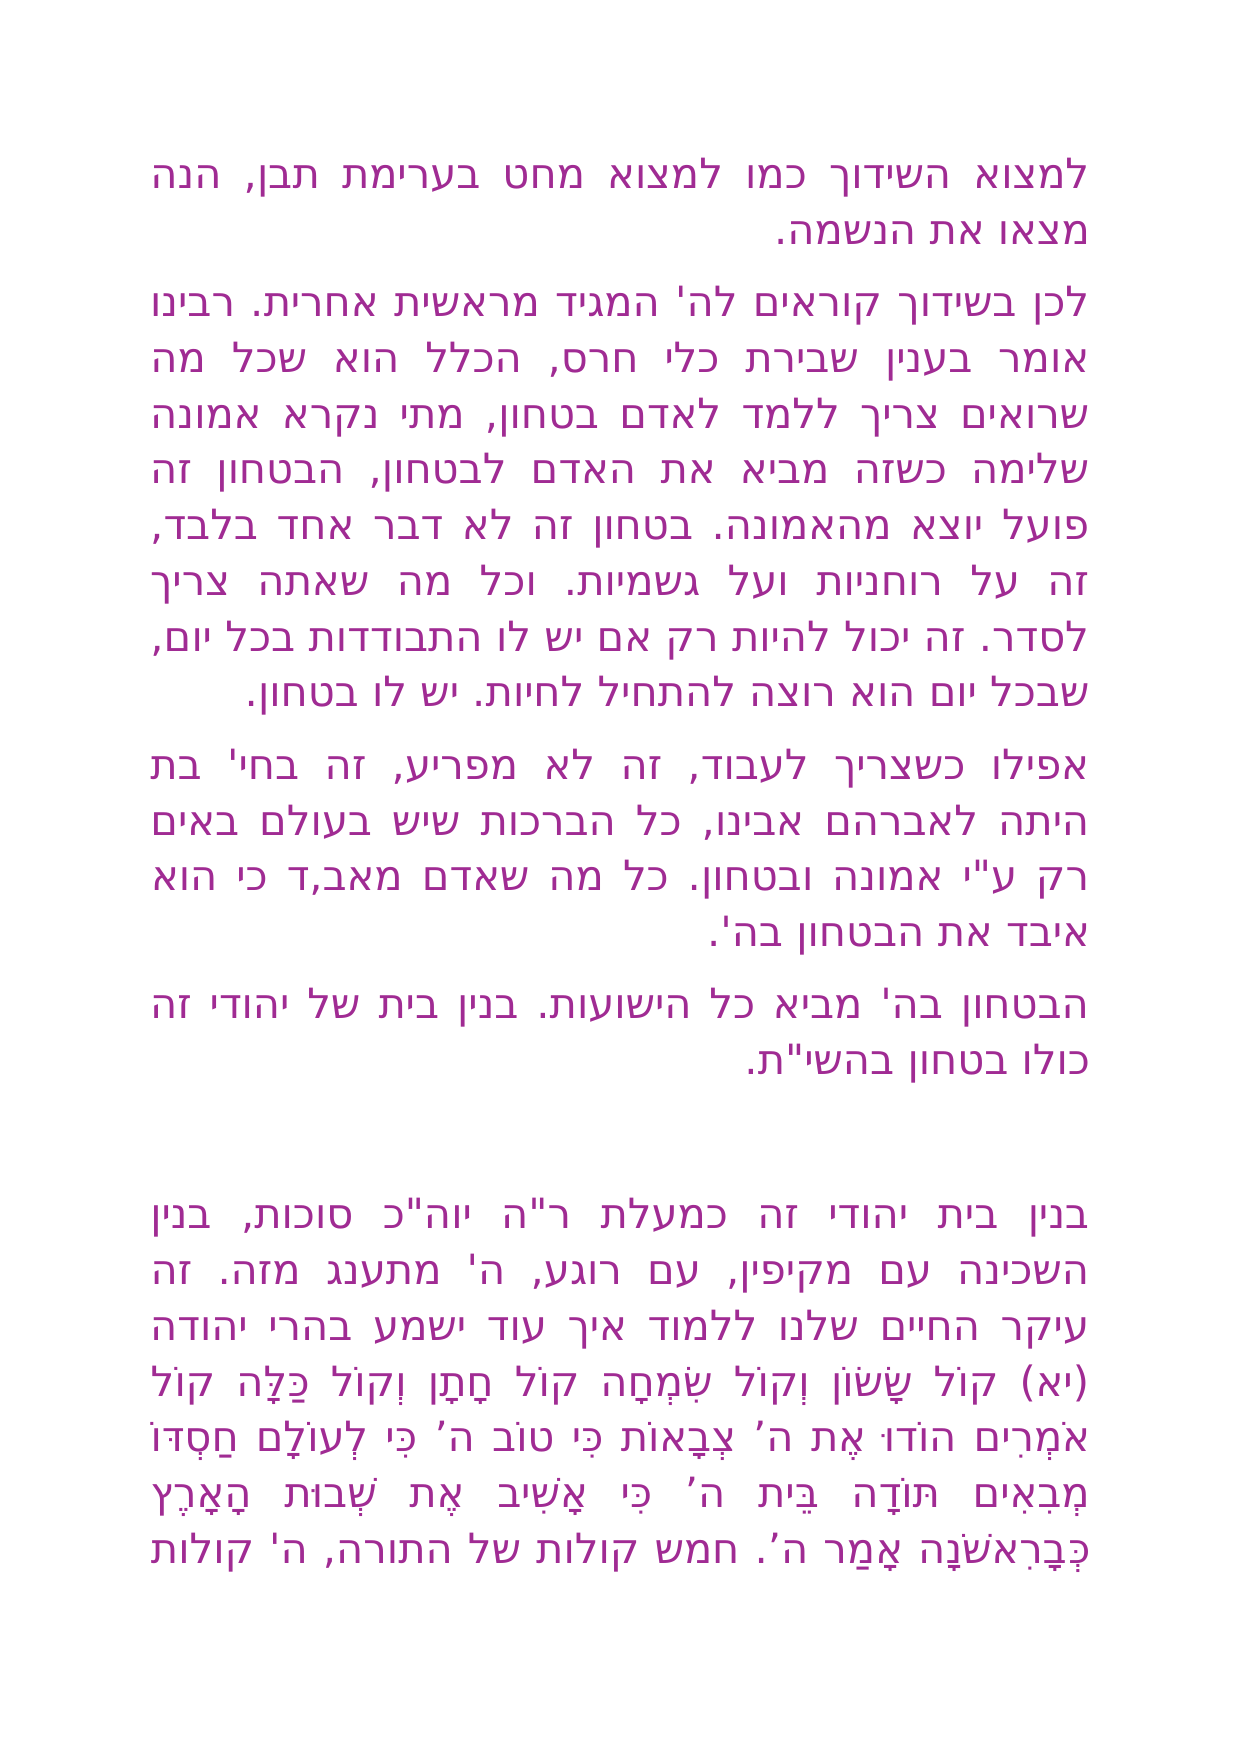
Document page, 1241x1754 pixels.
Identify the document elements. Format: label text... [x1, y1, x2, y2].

text אפילו כשצריך לעבוד, זה לא מפריע, זה בחי' בת היתה לאברהם אבינו, כל הברכות שיש בעולם באים רק ע"י אמונה ובטחון. כל מה שאדם מאב,ד כי הוא איבד את הבטחון בה'. [150, 741, 1090, 956]
text הבטחון בה' מביא כל הישועות. בנין בית של יהודי זה כולו בטחון בהשי"ת. [150, 980, 1090, 1084]
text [150, 150, 1090, 254]
text לכן בשידוך קוראים לה' המגיד מראשית אחרית. רבינו אומר בענין שבירת כלי חרס, הכלל הוא שכל מה שרואים צריך ללמד לאדם בטחון, מתי נקרא אמונה שלימה כשזה מביא את האדם לבטחון, הבטחון זה פועל יוצא מהאמונה. בטחון זה לא דבר אחד בלבד, זה על רוחניות ועל גשמיות. וכל מה שאתה צריך לסדר. זה יכול להיות רק אם יש לו התבודדות בכל יום, שבכל יום הוא רוצה להתחיל לחיות. יש לו בטחון. [150, 278, 1090, 717]
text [150, 1190, 1090, 1573]
